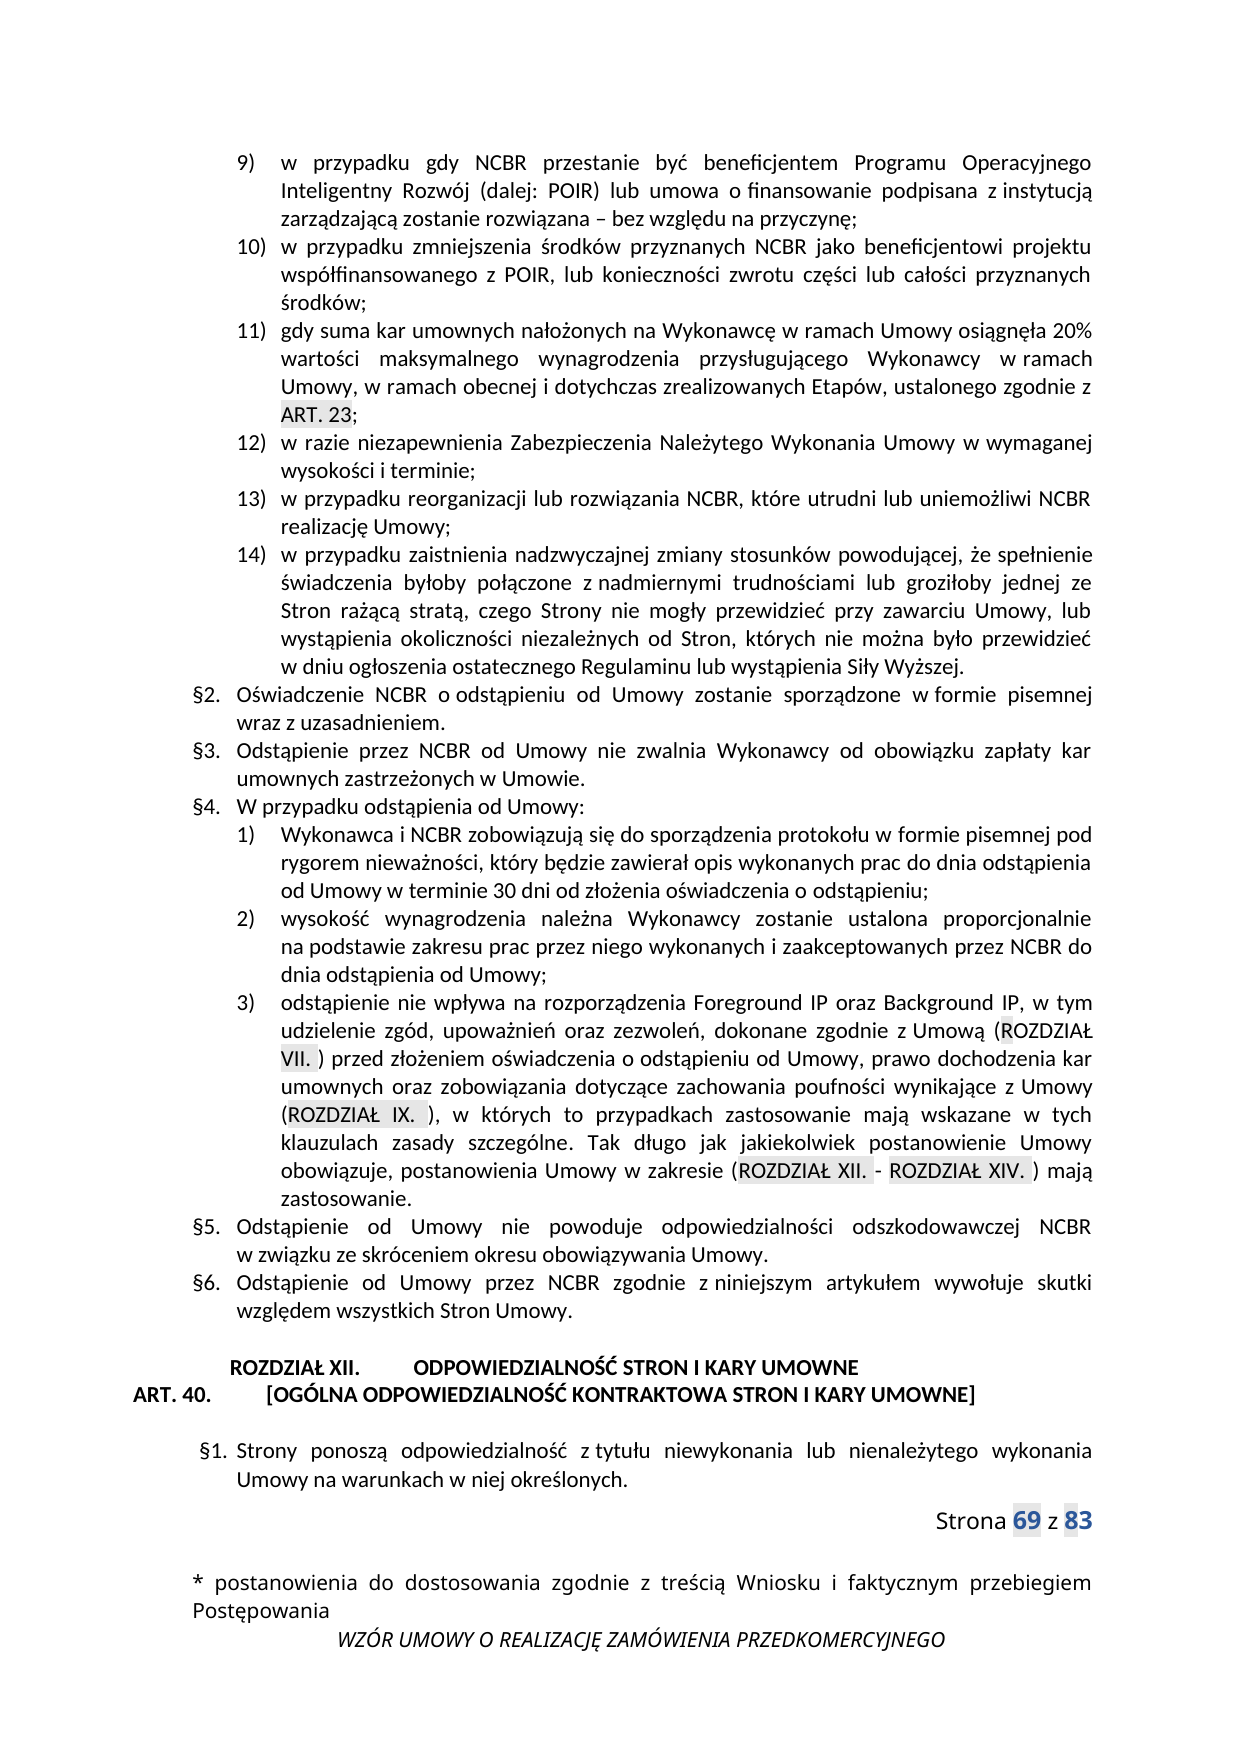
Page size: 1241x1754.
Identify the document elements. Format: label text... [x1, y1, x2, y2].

list w przypadku reorganizacji lub rozwiązania NCBR, które utrudni lub uniemożliwi NCBR realizację Umowy; [236, 484, 1093, 540]
list W przypadku odstąpienia od Umowy: [192, 792, 1093, 820]
list Odstąpienie przez NCBR od Umowy nie zwalnia Wykonawcy od obowiązku zapłaty kar umownych zastrzeżonych w Umowie. [192, 736, 1093, 792]
list odstąpienie nie wpływa na rozporządzenia Foreground IP oraz Background IP, w tym udzielenie zgód, upoważnień oraz zezwoleń, dokonane zgodnie z Umową (ROZDZIAŁ VII. ) przed złożeniem oświadczenia o odstąpieniu od Umowy, prawo dochodzenia kar umownych oraz zobowiązania dotyczące zachowania poufności wynikające z Umowy (ROZDZIAŁ IX. ), w których to przypadkach zastosowanie mają wskazane w tych klauzulach zasady szczególne. Tak długo jak jakiekolwiek postanowienie Umowy obowiązuje, postanowienia Umowy w zakresie (ROZDZIAŁ XII. - ROZDZIAŁ XIV. ) mają zastosowanie. [236, 988, 1093, 1212]
list Odstąpienie od Umowy przez NCBR zgodnie z niniejszym artykułem wywołuje skutki względem wszystkich Stron Umowy. [192, 1268, 1093, 1324]
list w razie niezapewnienia Zabezpieczenia Należytego Wykonania Umowy w wymaganej wysokości i terminie; [236, 428, 1093, 484]
list Wykonawca i NCBR zobowiązują się do sporządzenia protokołu w formie pisemnej pod rygorem nieważności, który będzie zawierał opis wykonanych prac do dnia odstąpienia od Umowy w terminie 30 dni od złożenia oświadczenia o odstąpieniu; [236, 820, 1093, 904]
list Odstąpienie od Umowy nie powoduje odpowiedzialności odszkodowawczej NCBR w związku ze skróceniem okresu obowiązywania Umowy. [192, 1212, 1093, 1268]
list w przypadku zmniejszenia środków przyznanych NCBR jako beneficjentowi projektu współfinansowanego z POIR, lub konieczności zwrotu części lub całości przyznanych środków; [236, 232, 1093, 316]
list w przypadku zaistnienia nadzwyczajnej zmiany stosunków powodującej, że spełnienie świadczenia byłoby połączone z nadmiernymi trudnościami lub groziłoby jednej ze Stron rażącą stratą, czego Strony nie mogły przewidzieć przy zawarciu Umowy, lub wystąpienia okoliczności niezależnych od Stron, których nie można było przewidzieć w dniu ogłoszenia ostatecznego Regulaminu lub wystąpienia Siły Wyższej. [236, 540, 1093, 680]
list Strony ponoszą odpowiedzialność z tytułu niewykonania lub nienależytego wykonania Umowy na warunkach w niej określonych. [199, 1437, 1093, 1493]
list gdy suma kar umownych nałożonych na Wykonawcę w ramach Umowy osiągnęła 20% wartości maksymalnego wynagrodzenia przysługującego Wykonawcy w ramach Umowy, w ramach obecnej i dotychczas zrealizowanych Etapów, ustalonego zgodnie z ART. 23; [236, 316, 1093, 428]
subtitle [OGÓLNA ODPOWIEDZIALNOŚĆ KONTRAKTOWA STRON I KARY UMOWNE] [133, 1381, 1093, 1409]
list w przypadku gdy NCBR przestanie być beneficjentem Programu Operacyjnego Inteligentny Rozwój (dalej: POIR) lub umowa o finansowanie podpisana z instytucją zarządzającą zostanie rozwiązana – bez względu na przyczynę; [236, 148, 1093, 232]
list wysokość wynagrodzenia należna Wykonawcy zostanie ustalona proporcjonalnie na podstawie zakresu prac przez niego wykonanych i zaakceptowanych przez NCBR do dnia odstąpienia od Umowy; [236, 904, 1093, 988]
subtitle ODPOWIEDZIALNOŚĆ STRON I KARY UMOWNE [229, 1353, 1093, 1381]
list Oświadczenie NCBR o odstąpieniu od Umowy zostanie sporządzone w formie pisemnej wraz z uzasadnieniem. [192, 680, 1093, 736]
